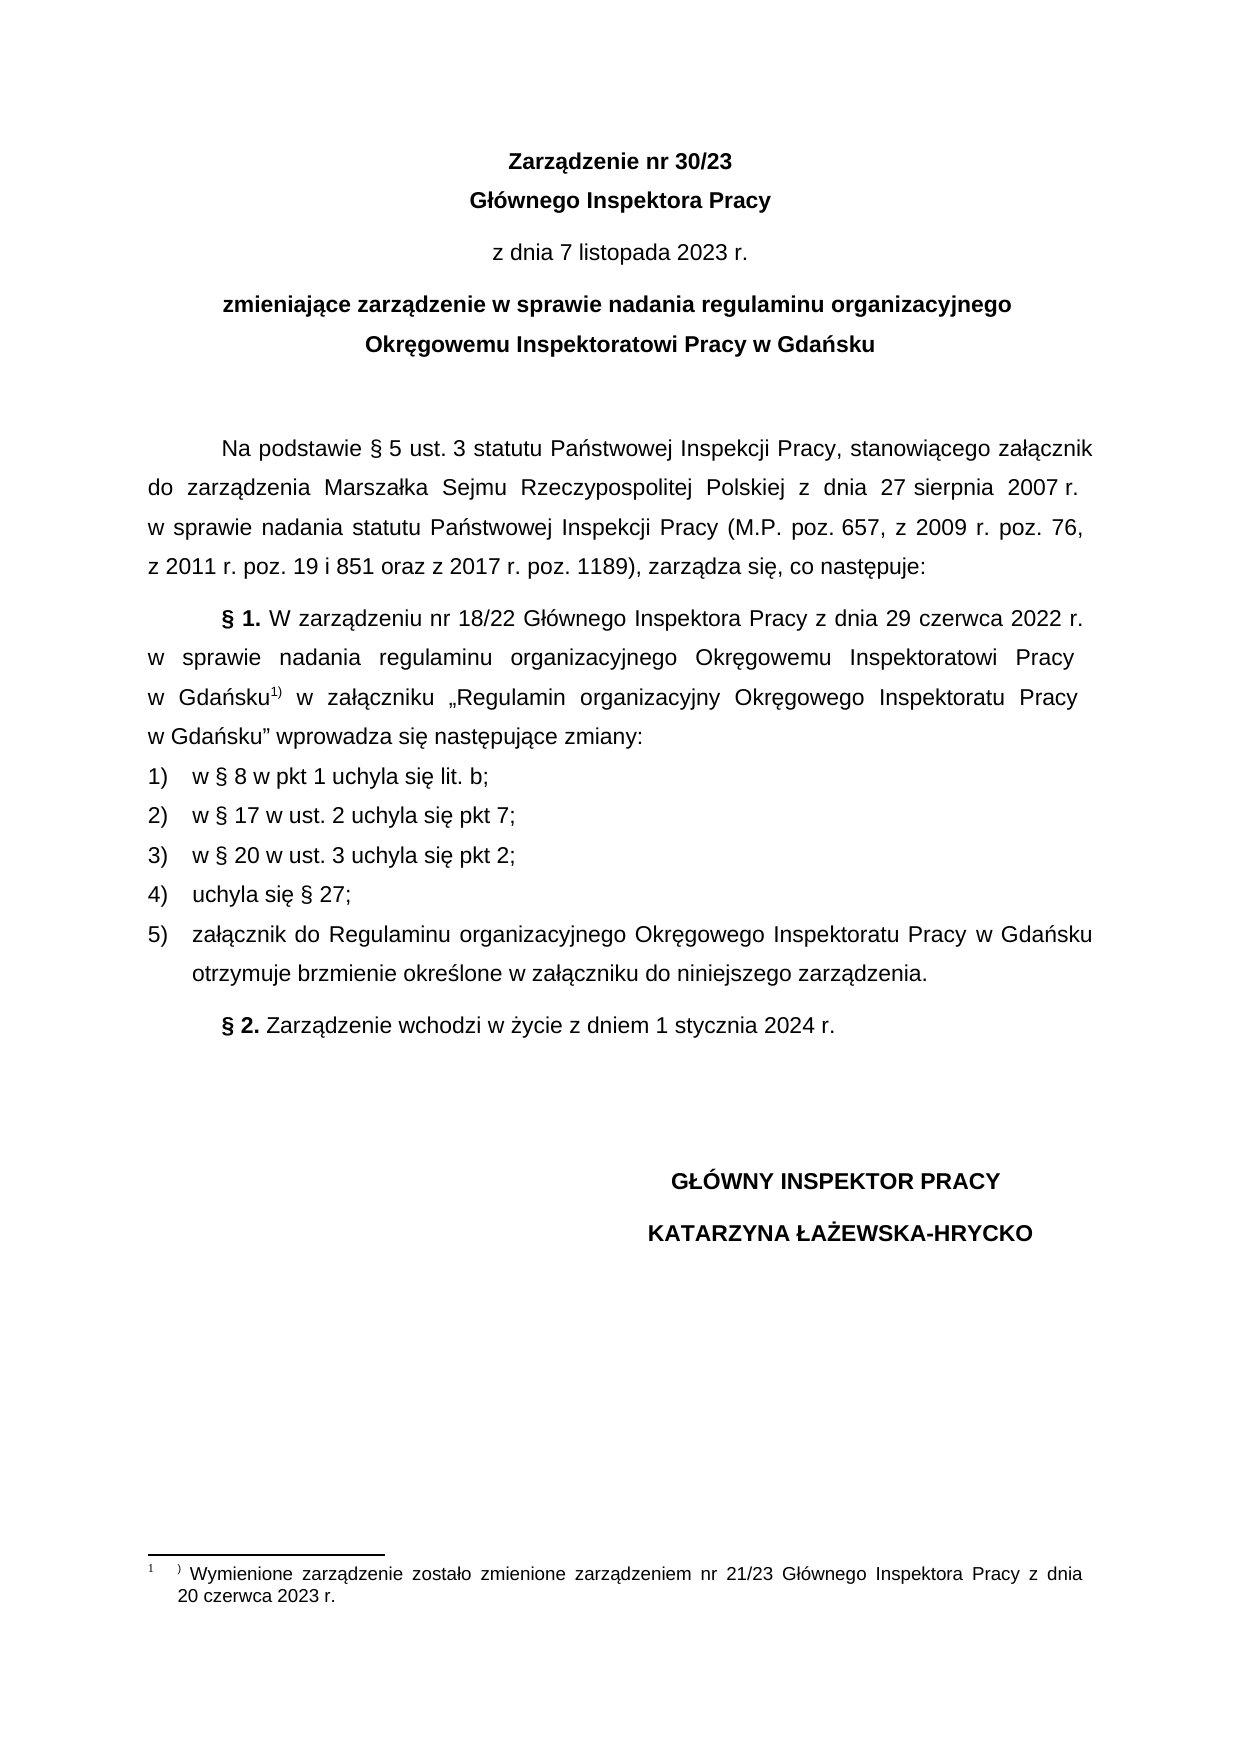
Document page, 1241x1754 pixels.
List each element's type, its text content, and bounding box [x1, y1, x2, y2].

text KATARZYNA ŁAŻEWSKA-HRYCKO [148, 1220, 1093, 1246]
text § 1. W zarządzeniu nr 18/22 Głównego Inspektora Pracy z dnia 29 czerwca 2022 r. w sprawie nadania regulaminu organizacyjnego Okręgowemu Inspektoratowi Pracy w Gdańsku) w załączniku „Regulamin organizacyjny Okręgowego Inspektoratu Pracy w Gdańsku” wprowadza się następujące zmiany: [148, 605, 1093, 750]
list w § 20 w ust. 3 uchyla się pkt 2; [148, 842, 1093, 868]
text zmieniające zarządzenie w sprawie nadania regulaminu organizacyjnego Okręgowemu Inspektoratowi Pracy w Gdańsku [148, 291, 1093, 357]
list uchyla się § 27; [148, 881, 1093, 908]
text § 2. Zarządzenie wchodzi w życie z dniem 1 stycznia 2024 r. [148, 1012, 1093, 1038]
text Zarządzenie nr 30/23 [148, 148, 1093, 174]
text GŁÓWNY INSPEKTOR PRACY [148, 1168, 1093, 1194]
text Głównego Inspektora Pracy [148, 187, 1093, 213]
list w § 17 w ust. 2 uchyla się pkt 7; [148, 802, 1093, 829]
text z dnia 7 listopada 2023 r. [148, 239, 1093, 265]
text Na podstawie § 5 ust. 3 statutu Państwowej Inspekcji Pracy, stanowiącego załącznik do zarządzenia Marszałka Sejmu Rzeczypospolitej Polskiej z dnia 27 sierpnia 2007 r. w sprawie nadania statutu Państwowej Inspekcji Pracy (M.P. poz. 657, z 2009 r. poz. 76, z 2011 r. poz. 19 i 851 oraz z 2017 r. poz. 1189), zarządza się, co następuje: [148, 434, 1093, 579]
list załącznik do Regulaminu organizacyjnego Okręgowego Inspektoratu Pracy w Gdańsku otrzymuje brzmienie określone w załączniku do niniejszego zarządzenia. [148, 921, 1093, 987]
list w § 8 w pkt 1 uchyla się lit. b; [148, 763, 1093, 789]
